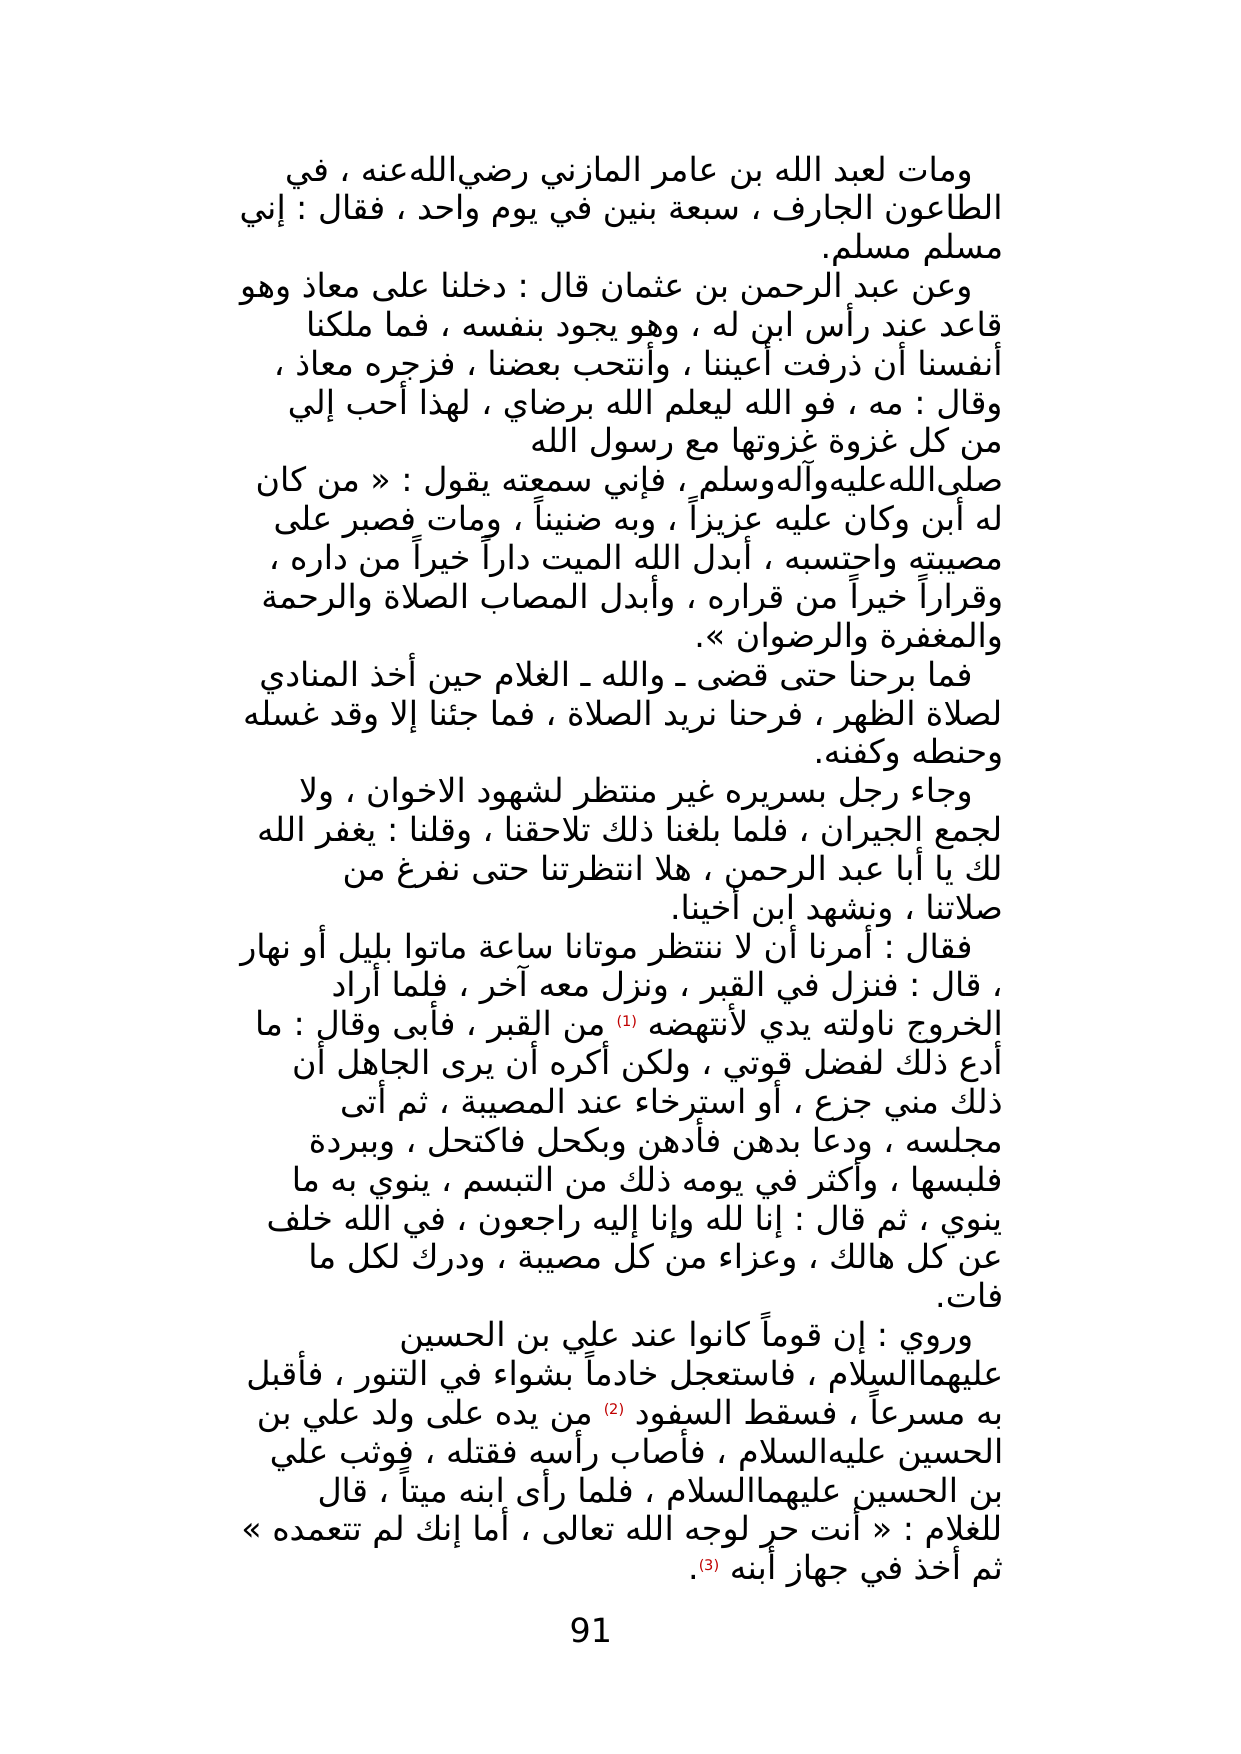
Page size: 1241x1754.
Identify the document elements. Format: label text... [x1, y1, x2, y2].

text ومات لعبد الله بن عامر المازني رضي‌الله‌عنه ، في الطاعون الجارف ، سبعة بنين في يوم واحد ، فقال : إني مسلم مسلم. [237, 150, 1003, 267]
text فقال : أمرنا أن لا ننتظر موتانا ساعة ماتوا بليل أو نهار ، قال : فنزل في القبر ، ونزل معه آخر ، فلما أراد الخروج ناولته يدي لأنتهضه (1) من القبر ، فأبى وقال : ما أدع ذلك لفضل قوتي ، ولكن أكره أن يرى الجاهل أن ذلك مني جزع ، أو استرخاء عند المصيبة ، ثم أتى مجلسه ، ودعا بدهن فأدهن وبكحل فاكتحل ، وببردة فلبسها ، وأكثر في يومه ذلك من التبسم ، ينوي به ما ينوي ، ثم قال : إنا لله وإنا إليه راجعون ، في الله خلف عن كل هالك ، وعزاء من كل مصيبة ، ودرك لكل ما فات. [237, 927, 1003, 1316]
text وروي : إن قوماً كانوا عند علي بن الحسين عليهما‌السلام ، فاستعجل خادماً بشواء في التنور ، فأقبل به مسرعاً ، فسقط السفود (2) من يده على ولد علي بن الحسين عليه‌السلام ، فأصاب رأسه فقتله ، فوثب علي بن الحسين عليهما‌السلام ، فلما رأى ابنه ميتاً ، قال للغلام : « أنت حر لوجه الله تعالى ، أما إنك لم تتعمده » ثم أخذ في جهاز أبنه (3). [237, 1316, 1003, 1588]
text فما برحنا حتى قضى ـ والله ـ الغلام حين أخذ المنادي لصلاة الظهر ، فرحنا نريد الصلاة ، فما جئنا إلا وقد غسله وحنطه وكفنه. [237, 655, 1003, 772]
text وعن عبد الرحمن بن عثمان قال : دخلنا على معاذ وهو قاعد عند رأس ابن له ، وهو يجود بنفسه ، فما ملكنا أنفسنا أن ذرفت أعيننا ، وأنتحب بعضنا ، فزجره معاذ ، وقال : مه ، فو الله ليعلم الله برضاي ، لهذا أحب إلي من كل غزوة غزوتها مع رسول الله صلى‌الله‌عليه‌وآله‌وسلم ، فإني سمعته يقول : « من كان له أبن وكان عليه عزيزاً ، وبه ضنيناً ، ومات فصبر على مصيبته واحتسبه ، أبدل الله الميت داراً خيراً من داره ، وقراراً خيراً من قراره ، وأبدل المصاب الصلاة والرحمة والمغفرة والرضوان ». [237, 267, 1003, 655]
text وجاء رجل بسريره غير منتظر لشهود الاخوان ، ولا لجمع الجيران ، فلما بلغنا ذلك تلاحقنا ، وقلنا : يغفر الله لك يا أبا عبد الرحمن ، هلا انتظرتنا حتى نفرغ من صلاتنا ، ونشهد ابن أخينا. [237, 772, 1003, 927]
